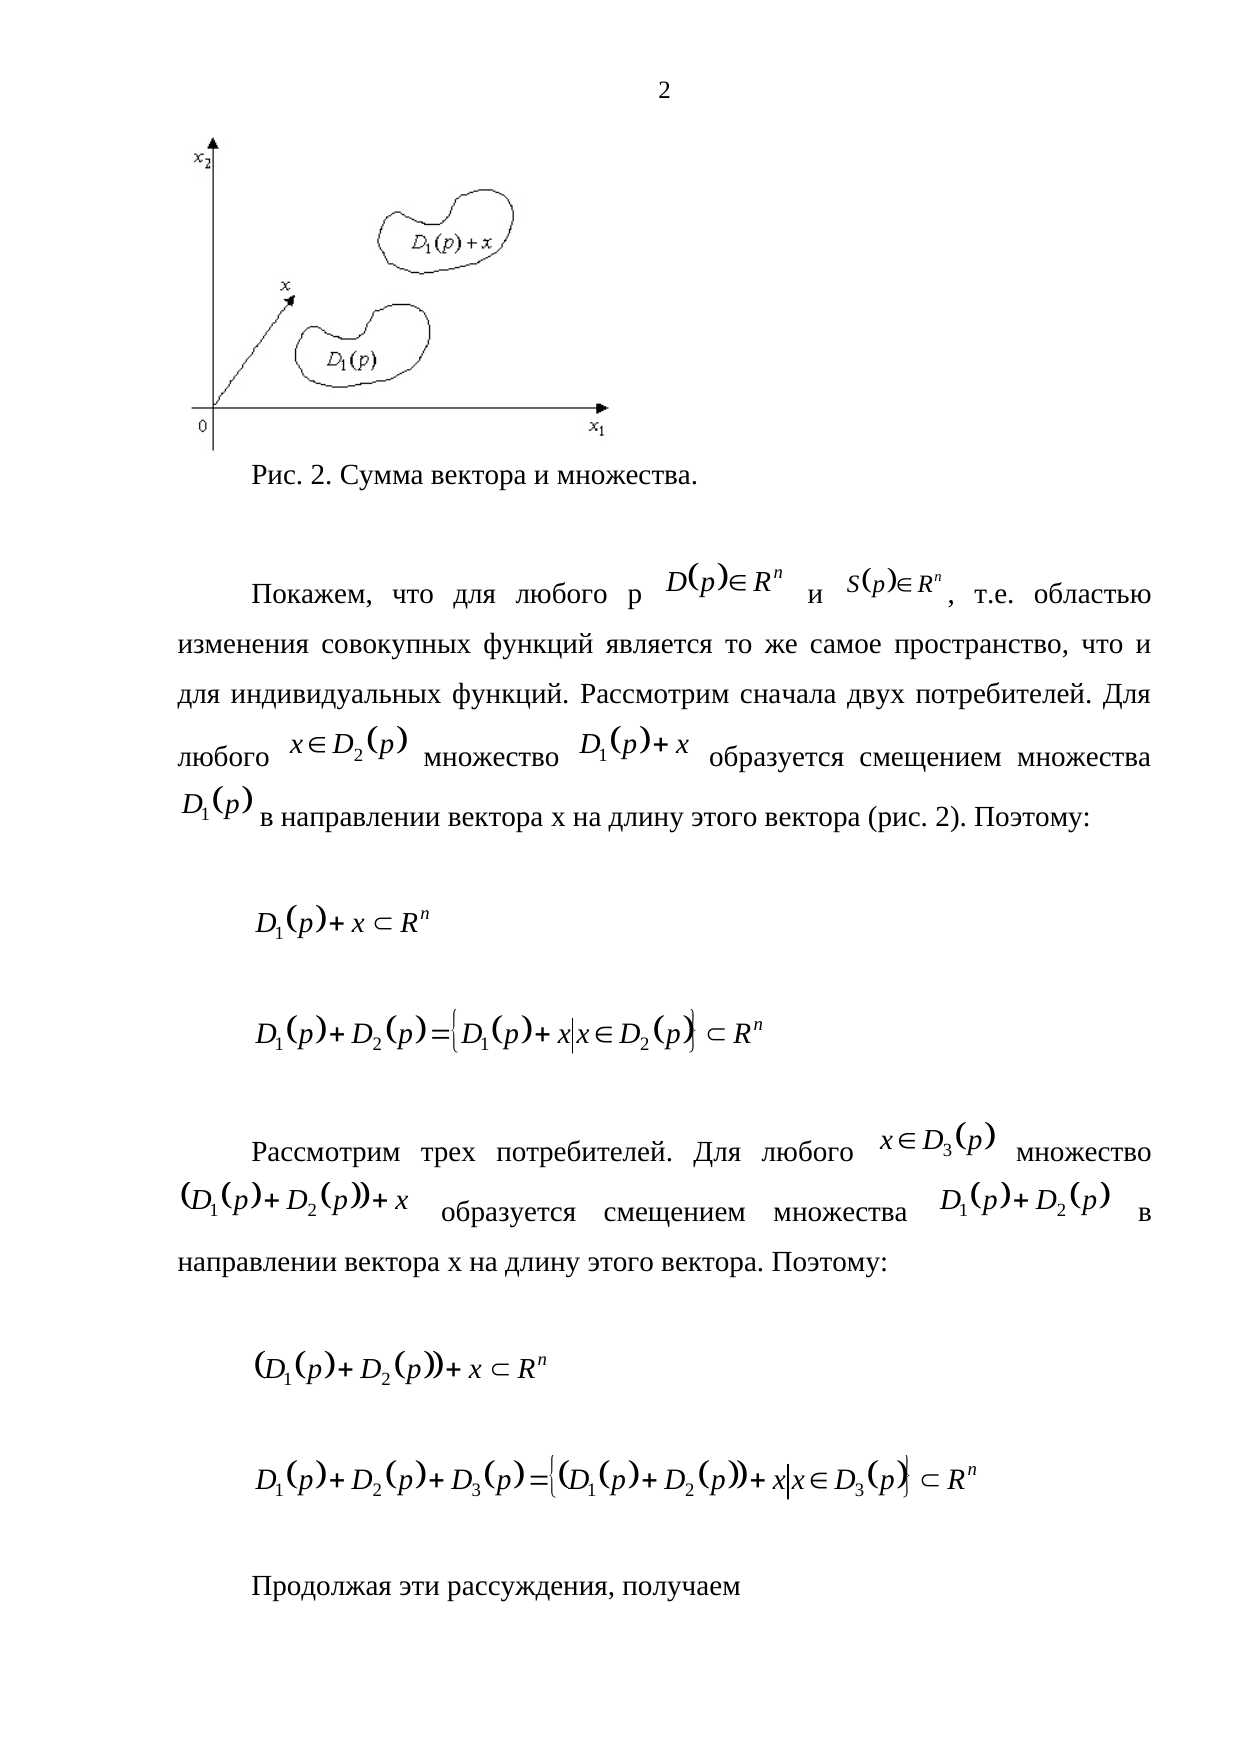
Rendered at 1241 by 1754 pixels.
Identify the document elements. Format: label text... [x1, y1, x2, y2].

text Рис. 2. Сумма вектора и множества. [177, 457, 1152, 491]
picture [177, 118, 632, 458]
text Рассмотрим трех потребителей. Для любого множество образуется смещением множества в направлении вектора x на длину этого вектора. Поэтому: [177, 1123, 1152, 1278]
text Продолжая эти рассуждения, получаем [177, 1568, 1152, 1602]
text Покажем, что для любого p и , т.е. областью изменения совокупных функций является то же самое пространство, что и для индивидуальных функций. Рассмотрим сначала двух потребителей. Для любого множество образуется смещением множества в направлении вектора x на длину этого вектора (рис. 2). Поэтому: [177, 558, 1152, 832]
